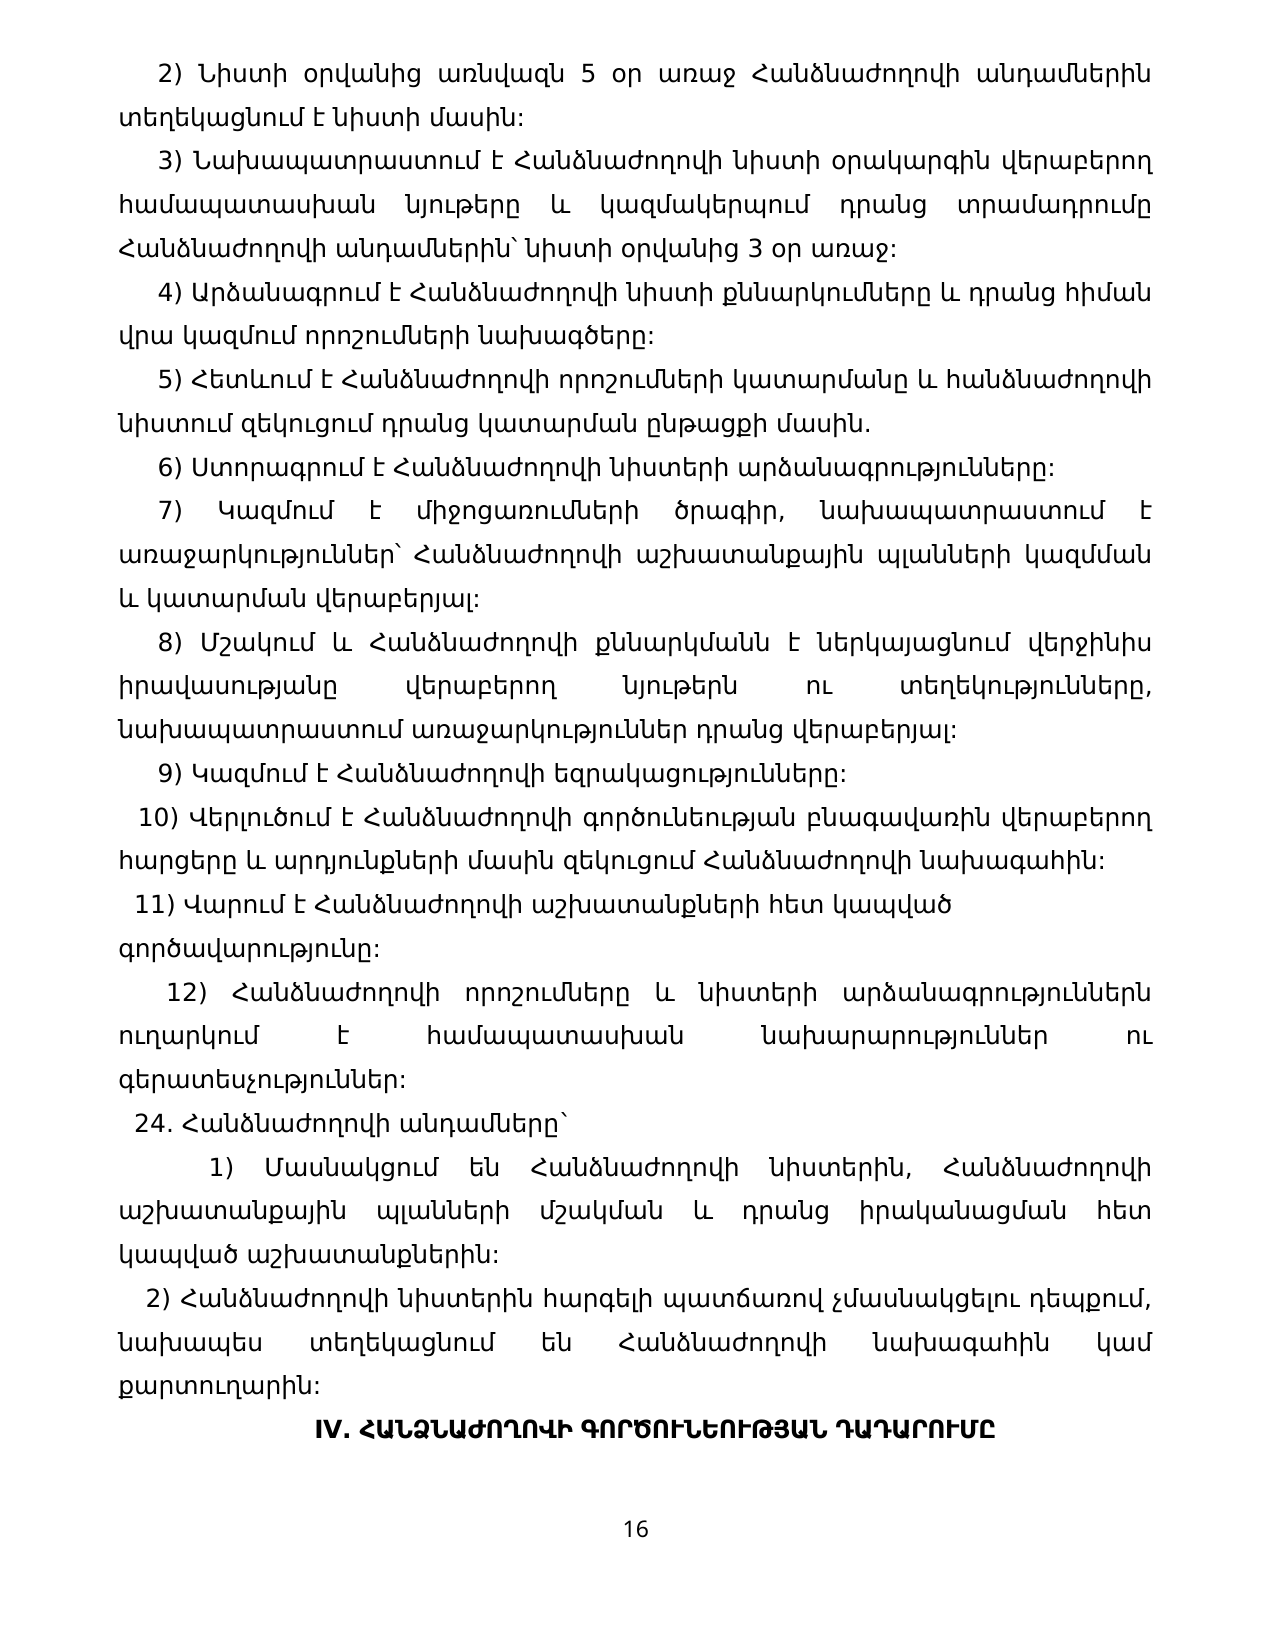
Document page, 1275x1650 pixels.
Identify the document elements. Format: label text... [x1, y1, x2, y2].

text 4) Արձանագրում է Հանձնաժողովի նիստի քննարկումները և դրանց հիման վրա կազմում որոշումների նախագծերը: [118, 278, 1153, 351]
text 3) Նախապատրաստում է Հանձնաժողովի նիստի օրակարգին վերաբերող համապատասխան նյութերը և կազմակերպում դրանց տրամադրումը Հանձնաժողովի անդամներին՝ նիստի օրվանից 3 օր առաջ: [118, 147, 1153, 263]
text 8) Մշակում և Հանձնաժողովի քննարկմանն է ներկայացնում վերջինիս իրավասությանը վերաբերող նյութերն ու տեղեկությունները, նախապատրաստում առաջարկություններ դրանց վերաբերյալ: [118, 628, 1153, 744]
text 10) Վերլուծում է Հանձնաժողովի գործունեության բնագավառին վերաբերող հարցերը և արդյունքների մասին զեկուցում Հանձնաժողովի նախագահին: [118, 803, 1153, 876]
text 24. Հանձնաժողովի անդամները` [118, 1109, 1153, 1138]
text 12) Հանձնաժողովի որոշումները և նիստերի արձանագրություններն ուղարկում է համապատասխան նախարարություններ ու գերատեսչություններ: [118, 978, 1153, 1094]
text 11) Վարում է Հանձնաժողովի աշխատանքների հետ կապված գործավարությունը: [118, 890, 1153, 963]
text 2) Նիստի օրվանից առնվազն 5 օր առաջ Հանձնաժողովի անդամներին տեղեկացնում է նիստի մասին: [118, 59, 1153, 132]
text 7) Կազմում է միջոցառումների ծրագիր, նախապատրաստում է առաջարկություններ՝ Հանձնաժողովի աշխատանքային պլանների կազմման և կատարման վերաբերյալ: [118, 497, 1153, 613]
text 9) Կազմում է Հանձնաժողովի եզրակացությունները: [118, 759, 1153, 788]
text 6) Ստորագրում է Հանձնաժողովի նիստերի արձանագրությունները: [118, 453, 1153, 482]
text 2) Հանձնաժողովի նիստերին հարգելի պատճառով չմասնակցելու դեպքում, նախապես տեղեկացնում են Հանձնաժողովի նախագահին կամ քարտուղարին: [118, 1284, 1153, 1401]
text IV. ՀԱՆՁՆԱԺՈՂՈՎԻ ԳՈՐԾՈՒՆԵՈՒԹՅԱՆ ԴԱԴԱՐՈՒՄԸ [118, 1415, 1153, 1444]
text 1) Մասնակցում են Հանձնաժողովի նիստերին, Հանձնաժողովի աշխատանքային պլանների մշակման և դրանց իրականացման հետ կապված աշխատանքներին: [118, 1153, 1153, 1269]
text 5) Հետևում է Հանձնաժողովի որոշումների կատարմանը և հանձնաժողովի նիստում զեկուցում դրանց կատարման ընթացքի մասին. [118, 365, 1153, 438]
